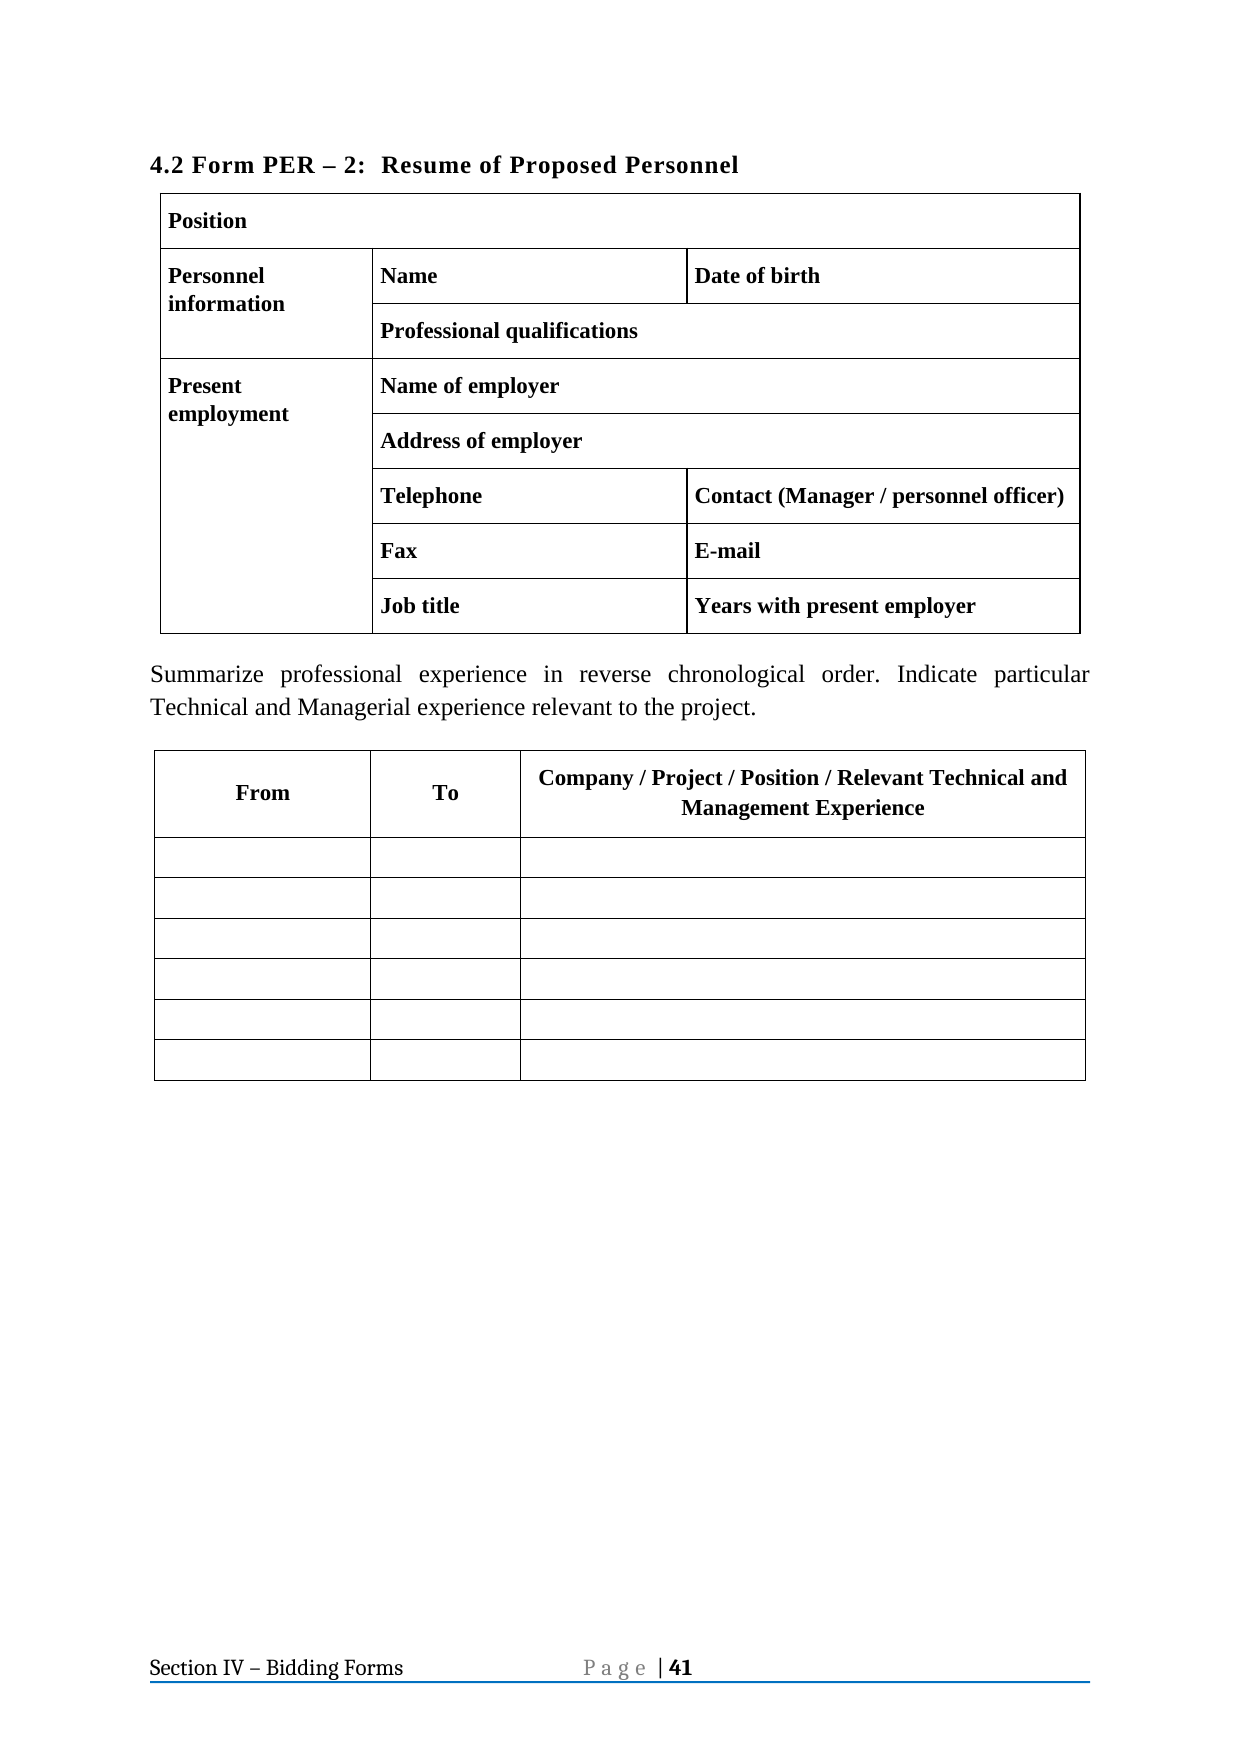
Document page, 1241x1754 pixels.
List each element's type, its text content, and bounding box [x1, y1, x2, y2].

table_cell [155, 1000, 370, 1039]
table_cell [521, 878, 1085, 918]
table_cell Contact (Manager / personnel officer) [688, 469, 1079, 523]
table_cell [521, 838, 1085, 877]
table_cell [521, 1000, 1085, 1039]
table_cell [521, 1040, 1085, 1080]
table_cell Fax [373, 524, 686, 578]
table_cell [155, 1040, 370, 1080]
table_cell Present employment [161, 359, 372, 633]
subtitle Form PER – 2: Resume of Proposed Personnel [150, 150, 1090, 179]
table_cell [521, 919, 1085, 958]
table_cell [371, 878, 520, 918]
table_cell [371, 838, 520, 877]
table_cell [155, 878, 370, 918]
table_cell [155, 838, 370, 877]
table_cell [371, 1000, 520, 1039]
table_cell Address of employer [373, 414, 1079, 468]
table_cell [521, 959, 1085, 999]
table_cell Personnel information [161, 249, 372, 358]
table_cell Name of employer [373, 359, 1079, 413]
table_cell [155, 919, 370, 958]
table_cell [155, 959, 370, 999]
table_cell Telephone [373, 469, 686, 523]
table_header From [155, 751, 370, 837]
table_cell Years with present employer [688, 579, 1079, 633]
table_cell Job title [373, 579, 686, 633]
table_cell Name [373, 249, 686, 303]
table_cell [371, 959, 520, 999]
table_cell E-mail [688, 524, 1079, 578]
table_header Position [161, 194, 1079, 248]
table_cell [371, 1040, 520, 1080]
table_header Company / Project / Position / Relevant Technical and Management Experience [521, 751, 1085, 837]
text Summarize professional experience in reverse chronological order. Indicate particular Technical and Managerial experience relevant to the project. [150, 659, 1090, 721]
table_cell Date of birth [688, 249, 1079, 303]
table_cell Professional qualifications [373, 304, 1079, 358]
table_header To [371, 751, 520, 837]
table_cell [371, 919, 520, 958]
